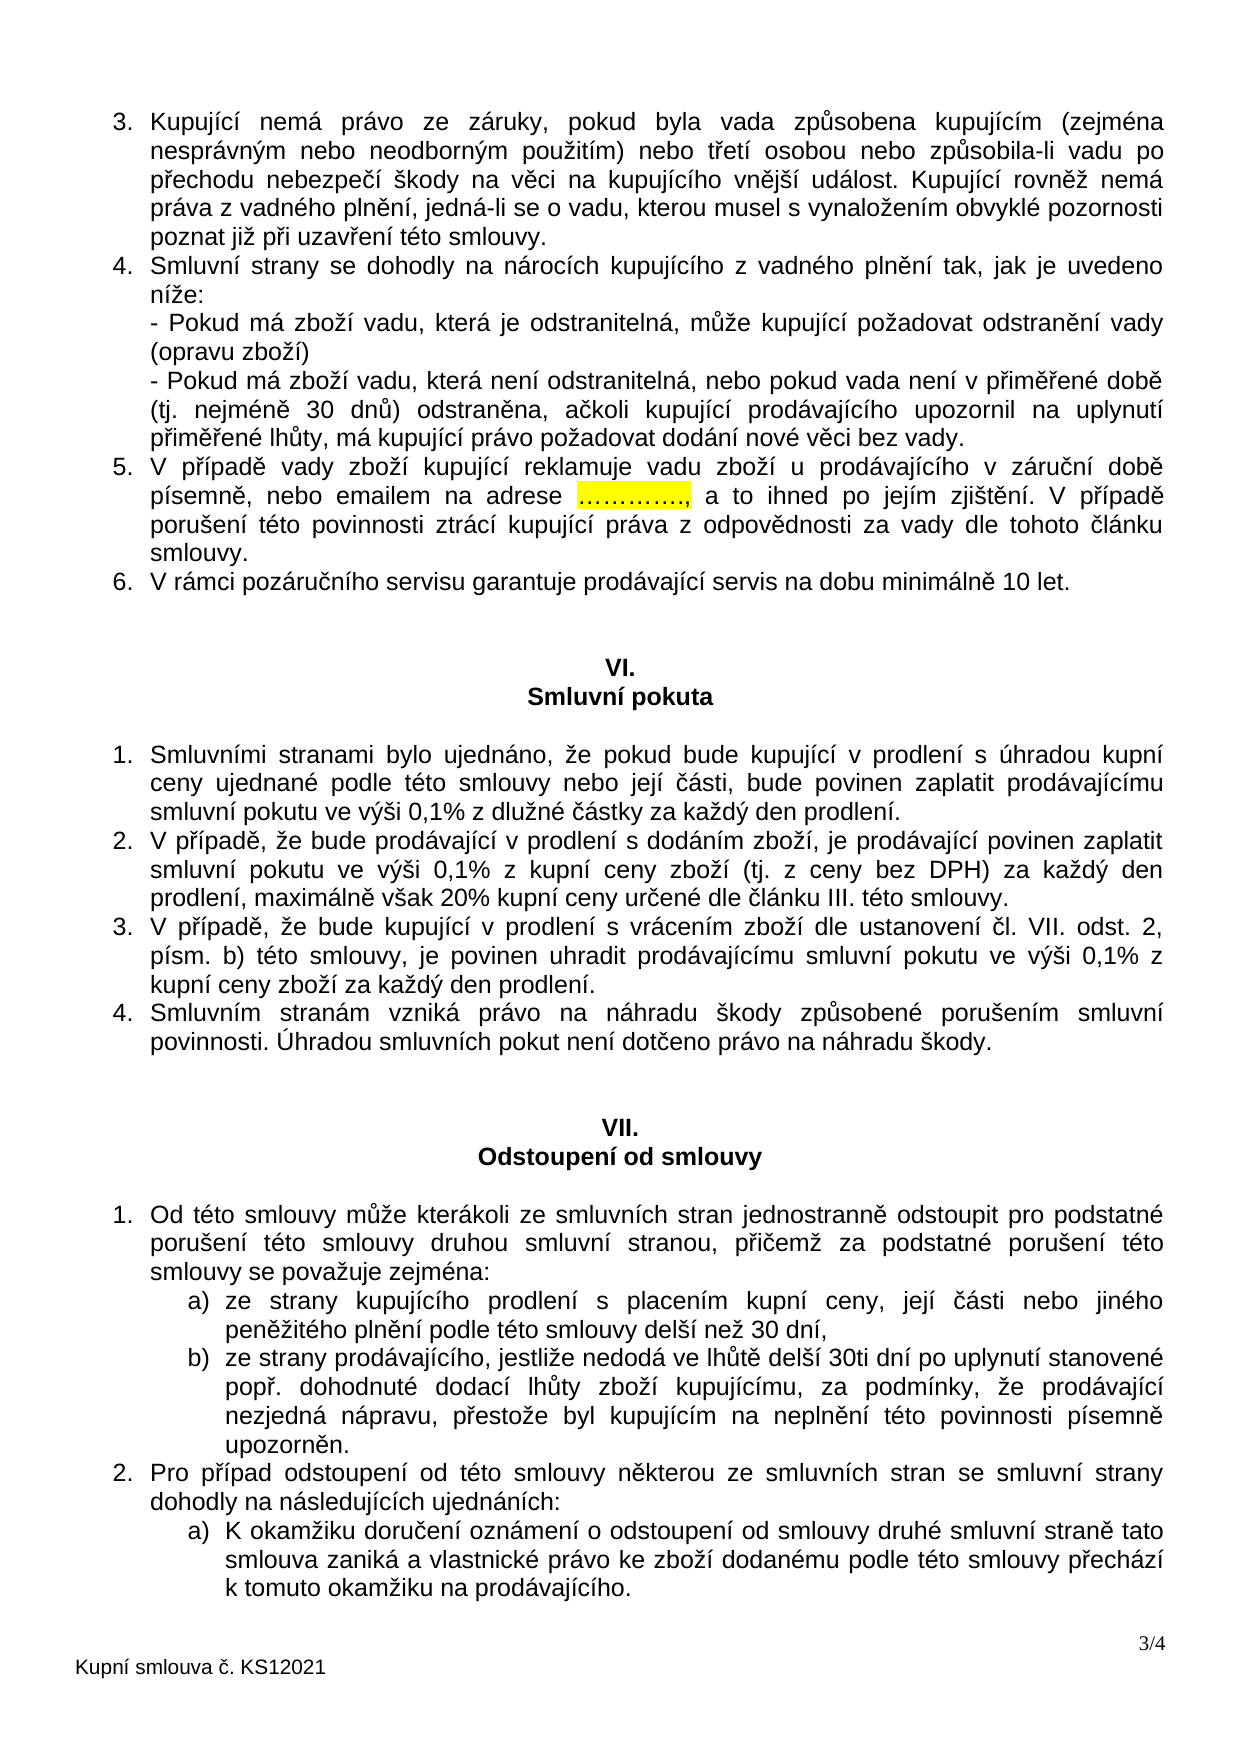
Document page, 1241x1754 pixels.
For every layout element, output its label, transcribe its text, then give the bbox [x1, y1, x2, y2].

list Smluvní strany se dohodly na nárocích kupujícího z vadného plnění tak, jak je uvedeno níže: [112, 251, 1165, 308]
text Smluvní pokuta [75, 682, 1165, 711]
list Smluvním stranám vzniká právo na náhradu škody způsobené porušením smluvní povinnosti. Úhradou smluvních pokut není dotčeno právo na náhradu škody. [112, 998, 1165, 1056]
list Smluvními stranami bylo ujednáno, že pokud bude kupující v prodlení s úhradou kupní ceny ujednané podle této smlouvy nebo její části, bude povinen zaplatit prodávajícímu smluvní pokutu ve výši 0,1% z dlužné částky za každý den prodlení. [112, 739, 1165, 826]
list Od této smlouvy může kterákoli ze smluvních stran jednostranně odstoupit pro podstatné porušení této smlouvy druhou smluvní stranou, přičemž za podstatné porušení této smlouvy se považuje zejména: [112, 1199, 1165, 1286]
list ze strany kupujícího prodlení s placením kupní ceny, její části nebo jiného peněžitého plnění podle této smlouvy delší než 30 dní, [187, 1286, 1165, 1343]
text VI. [75, 653, 1165, 682]
list V případě vady zboží kupující reklamuje vadu zboží u prodávajícího v záruční době písemně, nebo emailem na adrese …………., a to ihned po jejím zjištění. V případě porušení této povinnosti ztrácí kupující práva z odpovědnosti za vady dle tohoto článku smlouvy. [112, 452, 1165, 567]
text Odstoupení od smlouvy [75, 1142, 1165, 1171]
list V rámci pozáručního servisu garantuje prodávající servis na dobu minimálně 10 let. [112, 567, 1165, 596]
text - Pokud má zboží vadu, která je odstranitelná, může kupující požadovat odstranění vady (opravu zboží) [150, 308, 1165, 366]
list Pro případ odstoupení od této smlouvy některou ze smluvních stran se smluvní strany dohodly na následujících ujednáních: [112, 1458, 1165, 1516]
list ze strany prodávajícího, jestliže nedodá ve lhůtě delší 30ti dní po uplynutí stanovené popř. dohodnuté dodací lhůty zboží kupujícímu, za podmínky, že prodávající nezjedná nápravu, přestože byl kupujícím na neplnění této povinnosti písemně upozorněn. [187, 1343, 1165, 1458]
list V případě, že bude kupující v prodlení s vrácením zboží dle ustanovení čl. VII. odst. 2, písm. b) této smlouvy, je povinen uhradit prodávajícímu smluvní pokutu ve výši 0,1% z kupní ceny zboží za každý den prodlení. [112, 912, 1165, 998]
text - Pokud má zboží vadu, která není odstranitelná, nebo pokud vada není v přiměřené době (tj. nejméně 30 dnů) odstraněna, ačkoli kupující prodávajícího upozornil na uplynutí přiměřené lhůty, má kupující právo požadovat dodání nové věci bez vady. [150, 366, 1165, 452]
list V případě, že bude prodávající v prodlení s dodáním zboží, je prodávající povinen zaplatit smluvní pokutu ve výši 0,1% z kupní ceny zboží (tj. z ceny bez DPH) za každý den prodlení, maximálně však 20% kupní ceny určené dle článku III. této smlouvy. [112, 826, 1165, 912]
text VII. [75, 1113, 1165, 1142]
list Kupující nemá právo ze záruky, pokud byla vada způsobena kupujícím (zejména nesprávným nebo neodborným použitím) nebo třetí osobou nebo způsobila-li vadu po přechodu nebezpečí škody na věci na kupujícího vnější událost. Kupující rovněž nemá práva z vadného plnění, jedná-li se o vadu, kterou musel s vynaložením obvyklé pozornosti poznat již při uzavření této smlouvy. [112, 107, 1165, 251]
list K okamžiku doručení oznámení o odstoupení od smlouvy druhé smluvní straně tato smlouva zaniká a vlastnické právo ke zboží dodanému podle této smlouvy přechází k tomuto okamžiku na prodávajícího. [187, 1516, 1165, 1602]
